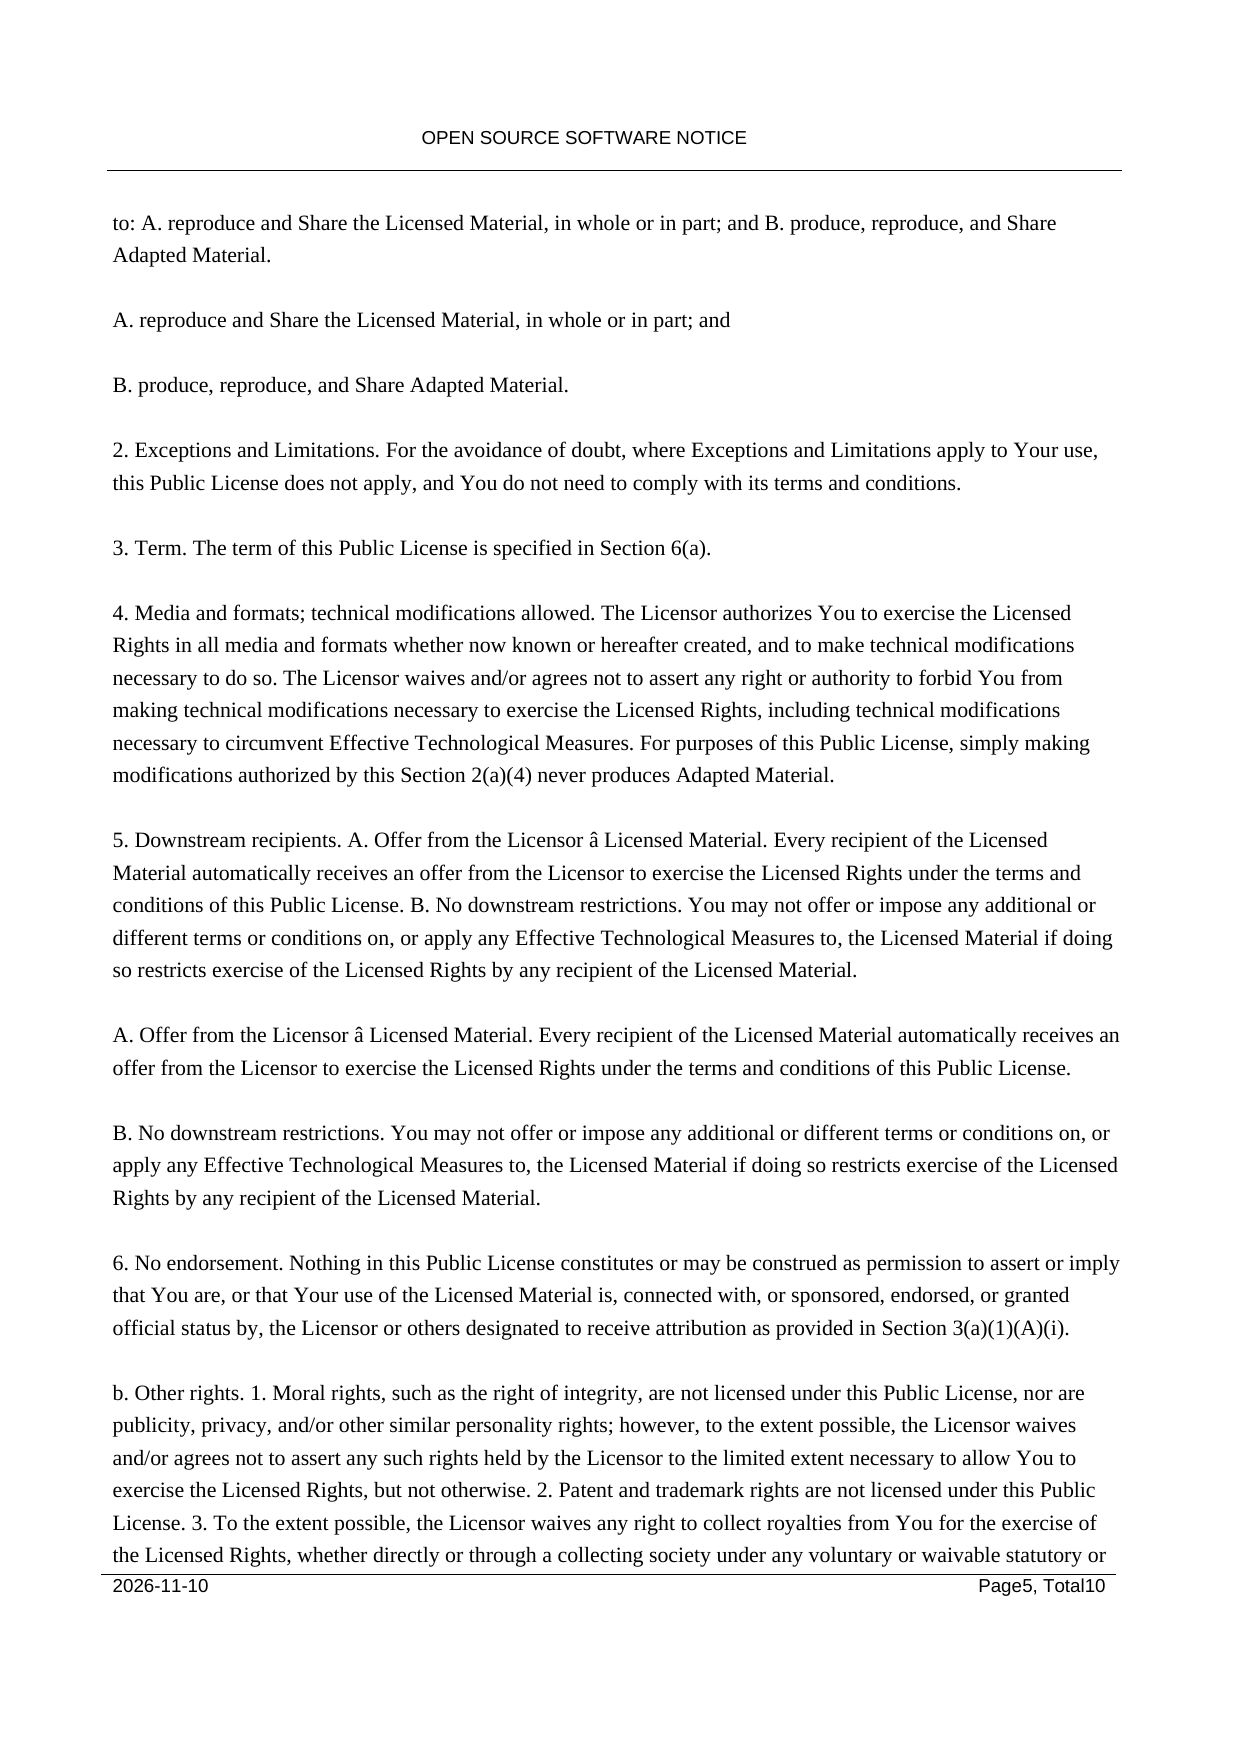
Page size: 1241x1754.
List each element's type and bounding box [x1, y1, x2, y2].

text [112, 206, 1128, 1571]
